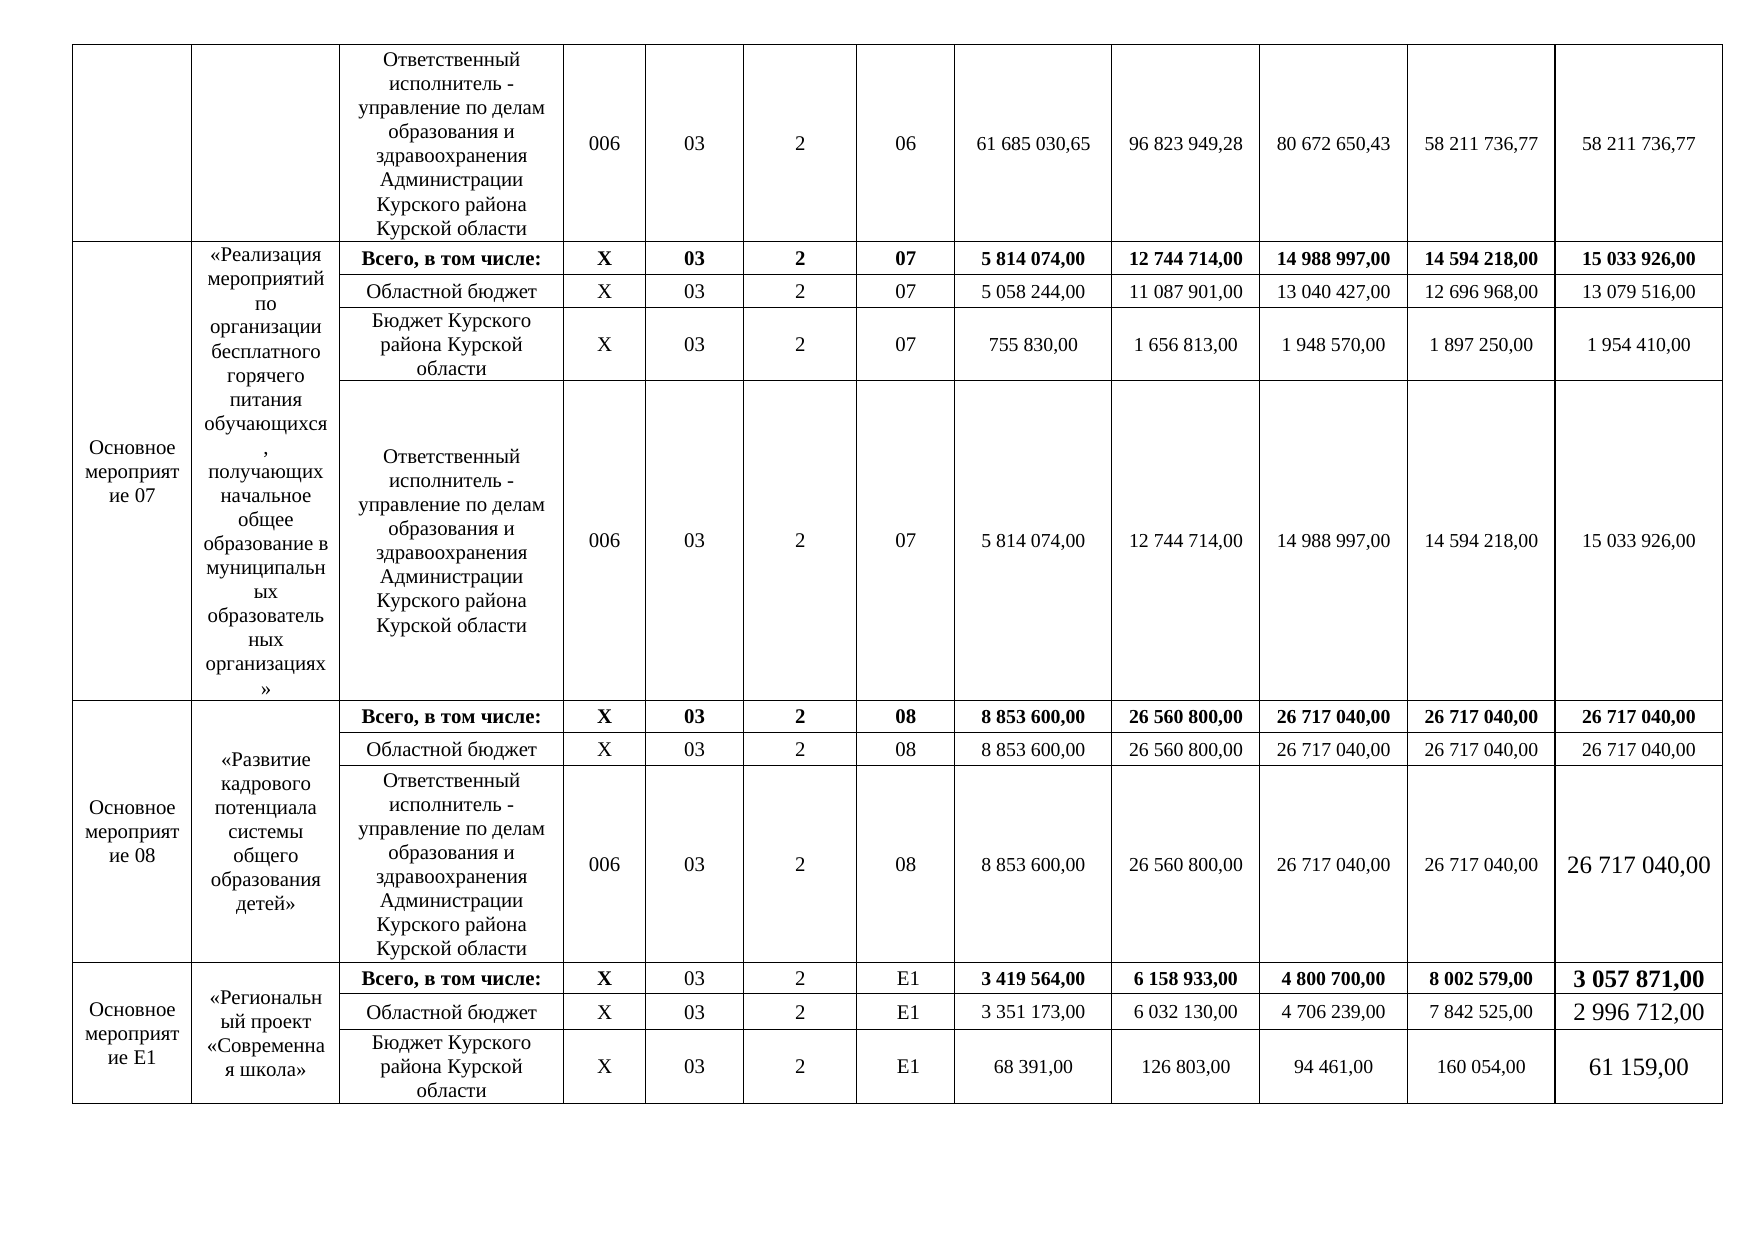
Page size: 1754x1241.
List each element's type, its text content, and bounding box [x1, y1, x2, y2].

table_cell Областной бюджет [340, 275, 563, 307]
table_cell 26 560 800,00 [1112, 701, 1259, 732]
table_cell «Реализация мероприятий по организации бесплатного горячего питания обучающихся, получающих начальное общее образование в муниципальных образовательных организациях» [192, 242, 339, 699]
table_cell Бюджет Курского района Курской области [340, 308, 563, 380]
table_cell 1 948 570,00 [1260, 308, 1407, 380]
table_cell 26 717 040,00 [1408, 766, 1554, 962]
table_cell Е1 [857, 994, 954, 1029]
table_cell 2 [744, 963, 856, 993]
table_cell 5 814 074,00 [955, 381, 1111, 699]
table_cell 26 717 040,00 [1408, 701, 1554, 732]
table_cell 2 [744, 1030, 856, 1102]
table_cell 26 560 800,00 [1112, 766, 1259, 962]
table_cell 2 [744, 275, 856, 307]
table_cell 13 079 516,00 [1556, 275, 1722, 307]
table_cell Ответственный исполнитель - управление по делам образования и здравоохранения Администрации Курского района Курской области [340, 766, 563, 962]
table_cell 15 033 926,00 [1556, 381, 1722, 699]
table_cell 3 057 871,00 [1556, 963, 1722, 993]
table_cell 94 461,00 [1260, 1030, 1407, 1102]
table_cell 07 [857, 308, 954, 380]
table_cell Всего, в том числе: [340, 963, 563, 993]
table_cell 14 988 997,00 [1260, 381, 1407, 699]
table_cell 14 594 218,00 [1408, 381, 1554, 699]
table_cell 26 717 040,00 [1260, 766, 1407, 962]
table_cell 2 [744, 733, 856, 765]
table_cell 03 [646, 275, 743, 307]
table_cell 58 211 736,77 [1408, 45, 1554, 241]
table_cell 1 656 813,00 [1112, 308, 1259, 380]
table_cell 3 419 564,00 [955, 963, 1111, 993]
table_cell 06 [857, 45, 954, 241]
table_cell Бюджет Курского района Курской области [340, 1030, 563, 1102]
table_cell 3 351 173,00 [955, 994, 1111, 1029]
table_cell Х [564, 242, 645, 274]
table_cell Областной бюджет [340, 994, 563, 1029]
table_cell 6 032 130,00 [1112, 994, 1259, 1029]
table_cell 7 842 525,00 [1408, 994, 1554, 1029]
table_cell Всего, в том числе: [340, 242, 563, 274]
table_cell 2 [744, 381, 856, 699]
table_cell 2 [744, 45, 856, 241]
table_cell Х [564, 994, 645, 1029]
table_cell 160 054,00 [1408, 1030, 1554, 1102]
table_cell Х [564, 963, 645, 993]
table_cell 07 [857, 275, 954, 307]
table_cell 12 744 714,00 [1112, 381, 1259, 699]
table_cell Х [564, 701, 645, 732]
table_cell 5 058 244,00 [955, 275, 1111, 307]
table_cell Основное мероприятие 08 [73, 701, 191, 962]
table_cell Х [564, 733, 645, 765]
table_cell 61 159,00 [1556, 1030, 1722, 1102]
table_cell 08 [857, 701, 954, 732]
table_cell 14 988 997,00 [1260, 242, 1407, 274]
table_cell Х [564, 275, 645, 307]
table_cell 2 [744, 701, 856, 732]
table_cell 6 158 933,00 [1112, 963, 1259, 993]
table_cell Х [564, 1030, 645, 1102]
table_cell 8 853 600,00 [955, 766, 1111, 962]
table_cell 03 [646, 766, 743, 962]
table_cell 03 [646, 308, 743, 380]
table_cell 2 [744, 994, 856, 1029]
table_cell 03 [646, 963, 743, 993]
table_cell 96 823 949,28 [1112, 45, 1259, 241]
table_cell 12 744 714,00 [1112, 242, 1259, 274]
table_cell 80 672 650,43 [1260, 45, 1407, 241]
table_cell Ответственный исполнитель - управление по делам образования и здравоохранения Администрации Курского района Курской области [340, 381, 563, 699]
table_cell 15 033 926,00 [1556, 242, 1722, 274]
table_cell 13 040 427,00 [1260, 275, 1407, 307]
table_cell 2 [744, 242, 856, 274]
table_cell 8 853 600,00 [955, 701, 1111, 732]
table_cell «Развитие кадрового потенциала системы общего образования детей» [192, 701, 339, 962]
table_cell 03 [646, 994, 743, 1029]
table_cell Всего, в том числе: [340, 701, 563, 732]
table_cell 12 696 968,00 [1408, 275, 1554, 307]
table_cell 08 [857, 766, 954, 962]
table_cell Х [564, 308, 645, 380]
table_cell 1 954 410,00 [1556, 308, 1722, 380]
table_cell 26 717 040,00 [1408, 733, 1554, 765]
table_cell 2 [744, 308, 856, 380]
table_cell 2 [744, 766, 856, 962]
table_cell Основное мероприятие 07 [73, 242, 191, 699]
table_cell 2 996 712,00 [1556, 994, 1722, 1029]
table_cell 61 685 030,65 [955, 45, 1111, 241]
table_cell 006 [564, 381, 645, 699]
table_cell 03 [646, 381, 743, 699]
table_cell Областной бюджет [340, 733, 563, 765]
table_cell 03 [646, 1030, 743, 1102]
table_cell 126 803,00 [1112, 1030, 1259, 1102]
table_cell 08 [857, 733, 954, 765]
table_cell 8 853 600,00 [955, 733, 1111, 765]
table_cell 11 087 901,00 [1112, 275, 1259, 307]
table_cell 03 [646, 733, 743, 765]
table_cell 03 [646, 242, 743, 274]
table_cell «Региональный проект «Современная школа» [192, 963, 339, 1102]
table_cell 1 897 250,00 [1408, 308, 1554, 380]
table_cell 006 [564, 766, 645, 962]
table_cell 006 [564, 45, 645, 241]
table_cell 755 830,00 [955, 308, 1111, 380]
table_cell 4 706 239,00 [1260, 994, 1407, 1029]
table_cell 07 [857, 242, 954, 274]
table_cell 03 [646, 45, 743, 241]
table_cell 26 717 040,00 [1556, 733, 1722, 765]
table_cell Ответственный исполнитель - управление по делам образования и здравоохранения Администрации Курского района Курской области [340, 45, 563, 241]
table_cell 03 [646, 701, 743, 732]
table_cell 14 594 218,00 [1408, 242, 1554, 274]
table_cell Е1 [857, 1030, 954, 1102]
table_cell 8 002 579,00 [1408, 963, 1554, 993]
table_cell 26 717 040,00 [1260, 733, 1407, 765]
table_cell 58 211 736,77 [1556, 45, 1722, 241]
table_cell 4 800 700,00 [1260, 963, 1407, 993]
table_cell 26 717 040,00 [1260, 701, 1407, 732]
table_cell 26 560 800,00 [1112, 733, 1259, 765]
table_cell 07 [857, 381, 954, 699]
table_cell Е1 [857, 963, 954, 993]
table_cell 68 391,00 [955, 1030, 1111, 1102]
table_cell 26 717 040,00 [1556, 766, 1722, 962]
table_cell 26 717 040,00 [1556, 701, 1722, 732]
table_cell 5 814 074,00 [955, 242, 1111, 274]
table_cell Основное мероприятие Е1 [73, 963, 191, 1102]
